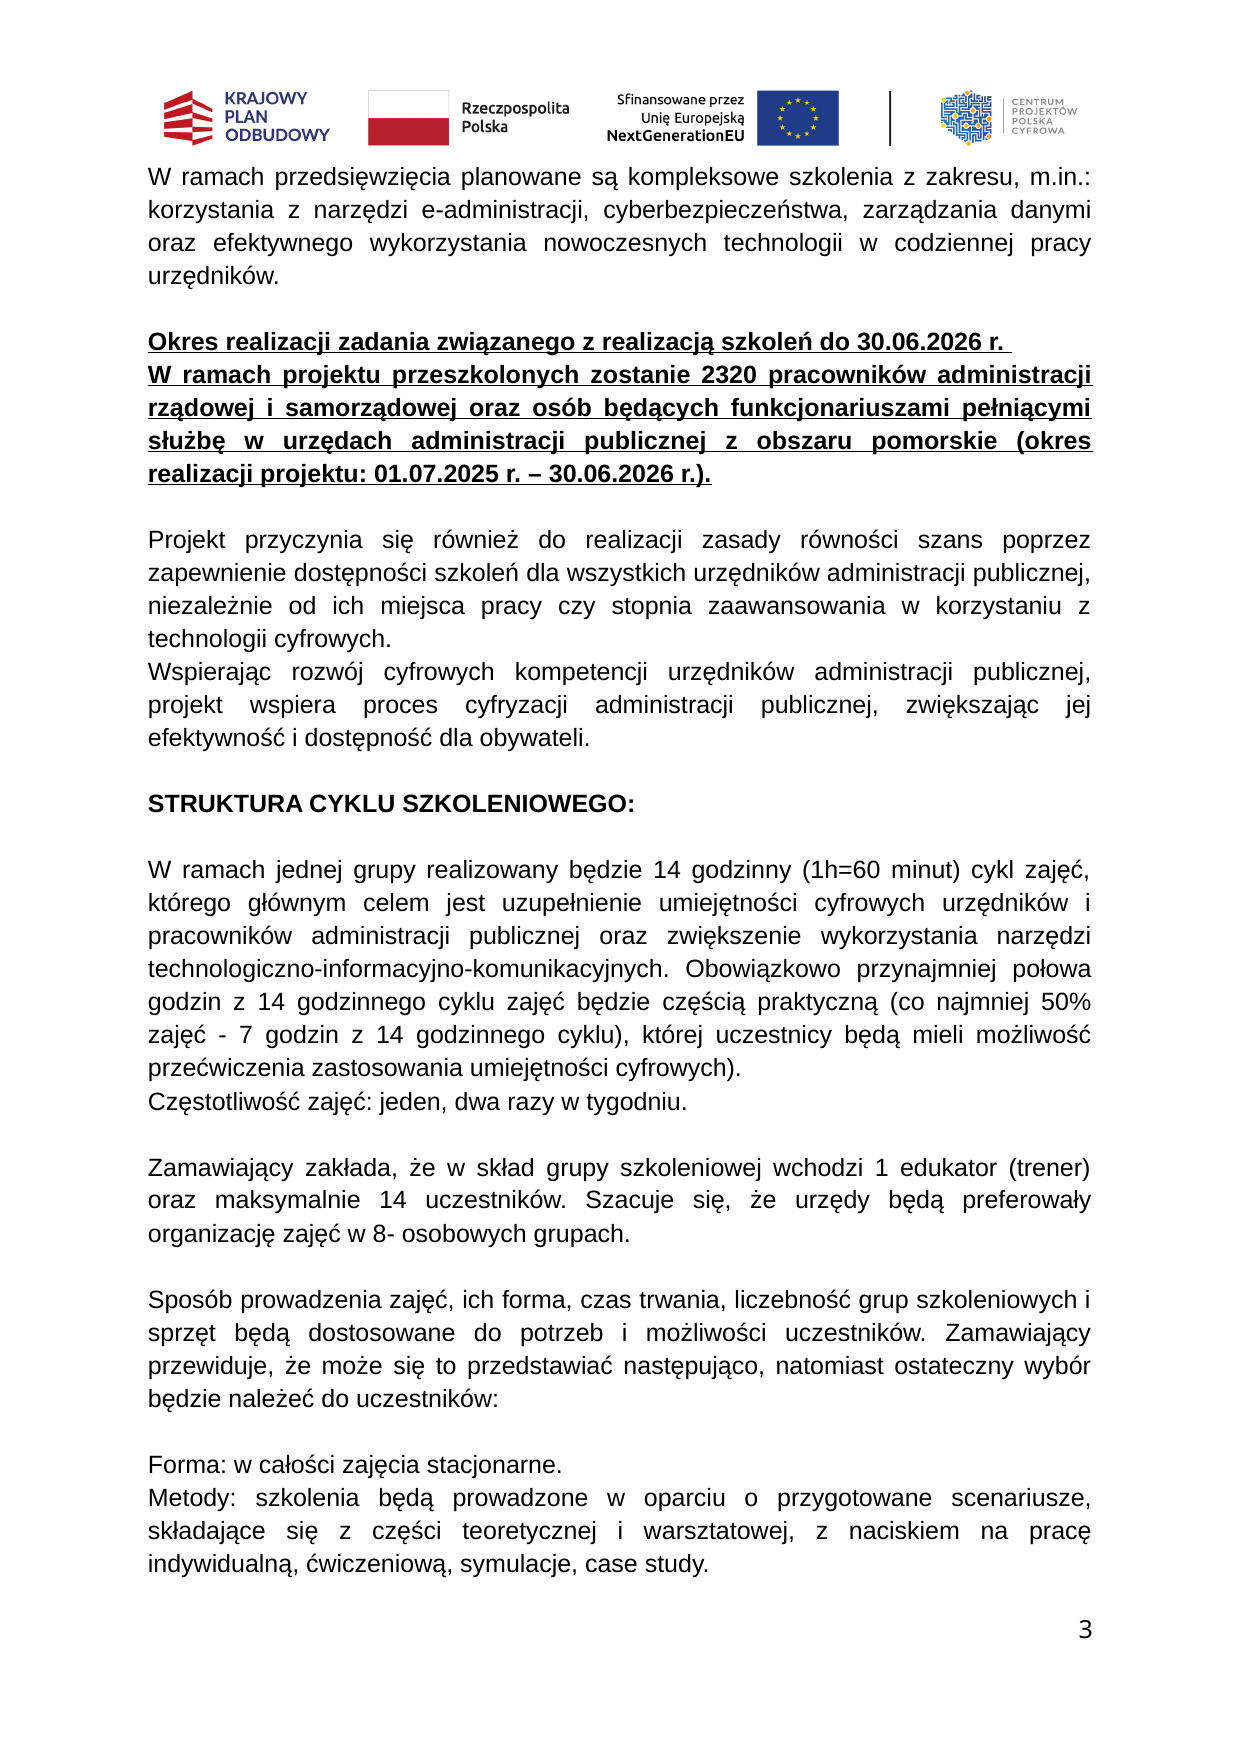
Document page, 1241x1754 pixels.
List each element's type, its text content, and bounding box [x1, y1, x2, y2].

text Zamawiający zakłada, że w skład grupy szkoleniowej wchodzi 1 edukator (trener) oraz maksymalnie 14 uczestników. Szacuje się, że urzędy będą preferowały organizację zajęć w 8- osobowych grupach. [148, 1152, 1092, 1247]
text Częstotliwość zajęć: jeden, dwa razy w tygodniu. [148, 1086, 1092, 1115]
text W ramach projektu przeszkolonych zostanie 2320 pracowników administracji rządowej i samorządowej oraz osób będących funkcjonariuszami pełniącymi służbę w urzędach administracji publicznej z obszaru pomorskie (okres realizacji projektu: 01.07.2025 r. – 30.06.2026 r.). [148, 360, 1092, 385]
text Forma: w całości zajęcia stacjonarne. [148, 1450, 1092, 1478]
text Sposób prowadzenia zajęć, ich forma, czas trwania, liczebność grup szkoleniowych i sprzęt będą dostosowane do potrzeb i możliwości uczestników. Zamawiający przewiduje, że może się to przedstawiać następująco, natomiast ostateczny wybór będzie należeć do uczestników: [148, 1284, 1092, 1412]
text Wspierając rozwój cyfrowych kompetencji urzędników administracji publicznej, projekt wspiera proces cyfryzacji administracji publicznej, zwiększając jej efektywność i dostępność dla obywateli. [148, 657, 1092, 752]
text W ramach projektu przeszkolonych zostanie 2320 pracowników administracji rządowej i samorządowej oraz osób będących funkcjonariuszami pełniącymi służbę w urzędach administracji publicznej z obszaru pomorskie (okres realizacji projektu: 01.07.2025 r. – 30.06.2026 r.). [148, 386, 1092, 418]
text Metody: szkolenia będą prowadzone w oparciu o przygotowane scenariusze, składające się z części teoretycznej i warsztatowej, z naciskiem na pracę indywidualną, ćwiczeniową, symulacje, case study. [148, 1483, 1092, 1577]
text W ramach jednej grupy realizowany będzie 14 godzinny (1h=60 minut) cykl zajęć, którego głównym celem jest uzupełnienie umiejętności cyfrowych urzędników i pracowników administracji publicznej oraz zwiększenie wykorzystania narzędzi technologiczno-informacyjno-komunikacyjnych. Obowiązkowo przynajmniej połowa godzin z 14 godzinnego cyklu zajęć będzie częścią praktyczną (co najmniej 50% zajęć - 7 godzin z 14 godzinnego cyklu), której uczestnicy będą mieli możliwość przećwiczenia zastosowania umiejętności cyfrowych). [148, 855, 1092, 1082]
text Okres realizacji zadania związanego z realizacją szkoleń do 30.06.2026 r. [148, 327, 1092, 356]
text W ramach projektu przeszkolonych zostanie 2320 pracowników administracji rządowej i samorządowej oraz osób będących funkcjonariuszami pełniącymi służbę w urzędach administracji publicznej z obszaru pomorskie (okres realizacji projektu: 01.07.2025 r. – 30.06.2026 r.). [148, 419, 1092, 451]
text W ramach projektu przeszkolonych zostanie 2320 pracowników administracji rządowej i samorządowej oraz osób będących funkcjonariuszami pełniącymi służbę w urzędach administracji publicznej z obszaru pomorskie (okres realizacji projektu: 01.07.2025 r. – 30.06.2026 r.). [148, 452, 1092, 488]
text STRUKTURA CYKLU SZKOLENIOWEGO: [148, 789, 1092, 818]
text Projekt przyczynia się również do realizacji zasady równości szans poprzez zapewnienie dostępności szkoleń dla wszystkich urzędników administracji publicznej, niezależnie od ich miejsca pracy czy stopnia zaawansowania w korzystaniu z technologii cyfrowych. [148, 525, 1092, 653]
text W ramach przedsięwzięcia planowane są kompleksowe szkolenia z zakresu, m.in.: korzystania z narzędzi e-administracji, cyberbezpieczeństwa, zarządzania danymi oraz efektywnego wykorzystania nowoczesnych technologii w codziennej pracy urzędników. [148, 162, 1092, 290]
